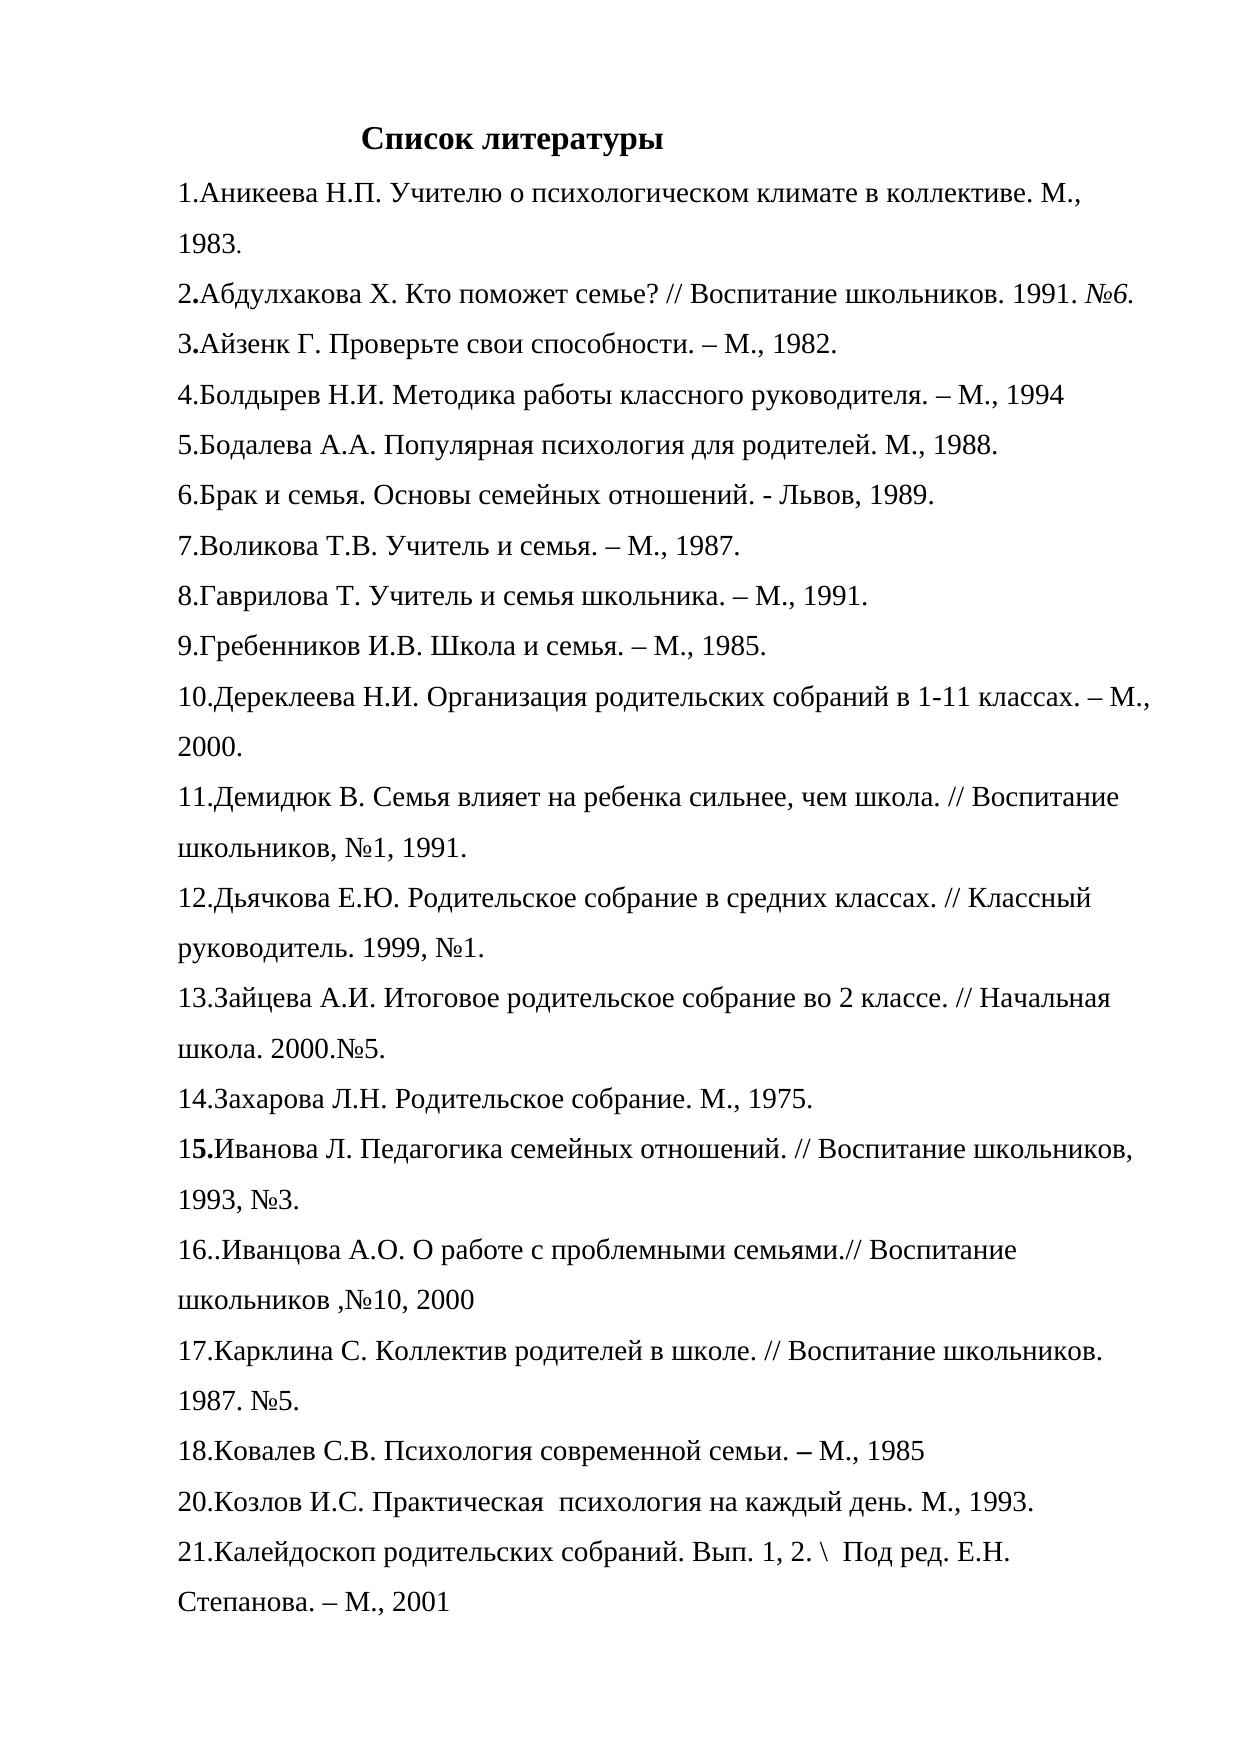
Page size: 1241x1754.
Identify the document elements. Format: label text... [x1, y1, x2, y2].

text 4.Болдырев Н.И. Методика работы классного руководителя. – М., 1994 [177, 377, 1152, 410]
text 5.Бодалева А.А. Популярная психология для родителей. М., 1988. [177, 427, 1152, 461]
text 11.Демидюк В. Семья влияет на ребенка сильнее, чем школа. // Воспитание школьников, №1, 1991. [177, 779, 1152, 863]
text 8.Гаврилова Т. Учитель и семья школьника. – М., 1991. [177, 578, 1152, 612]
text 2.Абдулхакова Х. Кто поможет семье? // Воспитание школьников. 1991. №6. [177, 276, 1152, 310]
text 3.Айзенк Г. Проверьте свои способности. – М., 1982. [177, 327, 1152, 360]
text 1.Аникеева Н.П. Учителю о психологическом климате в коллективе. М., 1983. [177, 176, 1152, 259]
text 17.Карклина С. Коллектив родителей в школе. // Воспитание школьников. 1987. №5. [177, 1333, 1152, 1417]
text 13.Зайцева А.И. Итоговое родительское собрание во 2 классе. // Начальная школа. 2000.№5. [177, 981, 1152, 1064]
text 18.Ковалев С.В. Психология современной семьи. – М., 1985 [177, 1433, 1152, 1467]
subtitle 15.Иванова Л. Педагогика семейных отношений. // Воспитание школьников, 1993, №3. [177, 1132, 1152, 1215]
text 6.Брак и семья. Основы семейных отношений. - Львов, 1989. 7.Воликова Т.В. Учитель и семья. – М., 1987. [177, 477, 1152, 561]
text 14.Захарова Л.Н. Родительское собрание. М., 1975. [177, 1081, 1152, 1115]
text Список литературы [177, 118, 1152, 156]
text 16..Иванцова А.О. О работе с проблемными семьями.// Воспитание школьников ,№10, 2000 [177, 1232, 1152, 1316]
subtitle 10.Дереклеева Н.И. Организация родительских собраний в 1-11 классах. – М., 2000. [177, 679, 1152, 763]
text 21.Калейдоскоп родительских собраний. Вып. 1, 2. \ Под ред. Е.Н. Степанова. – М., 2001 [177, 1534, 1152, 1618]
subtitle 12.Дьячкова Е.Ю. Родительское собрание в средних классах. // Классный руководитель. 1999, №1. [177, 880, 1152, 964]
text 9.Гребенников И.В. Школа и семья. – М., 1985. [177, 628, 1152, 662]
text 20.Козлов И.С. Практическая психология на каждый день. М., 1993. [177, 1484, 1152, 1517]
